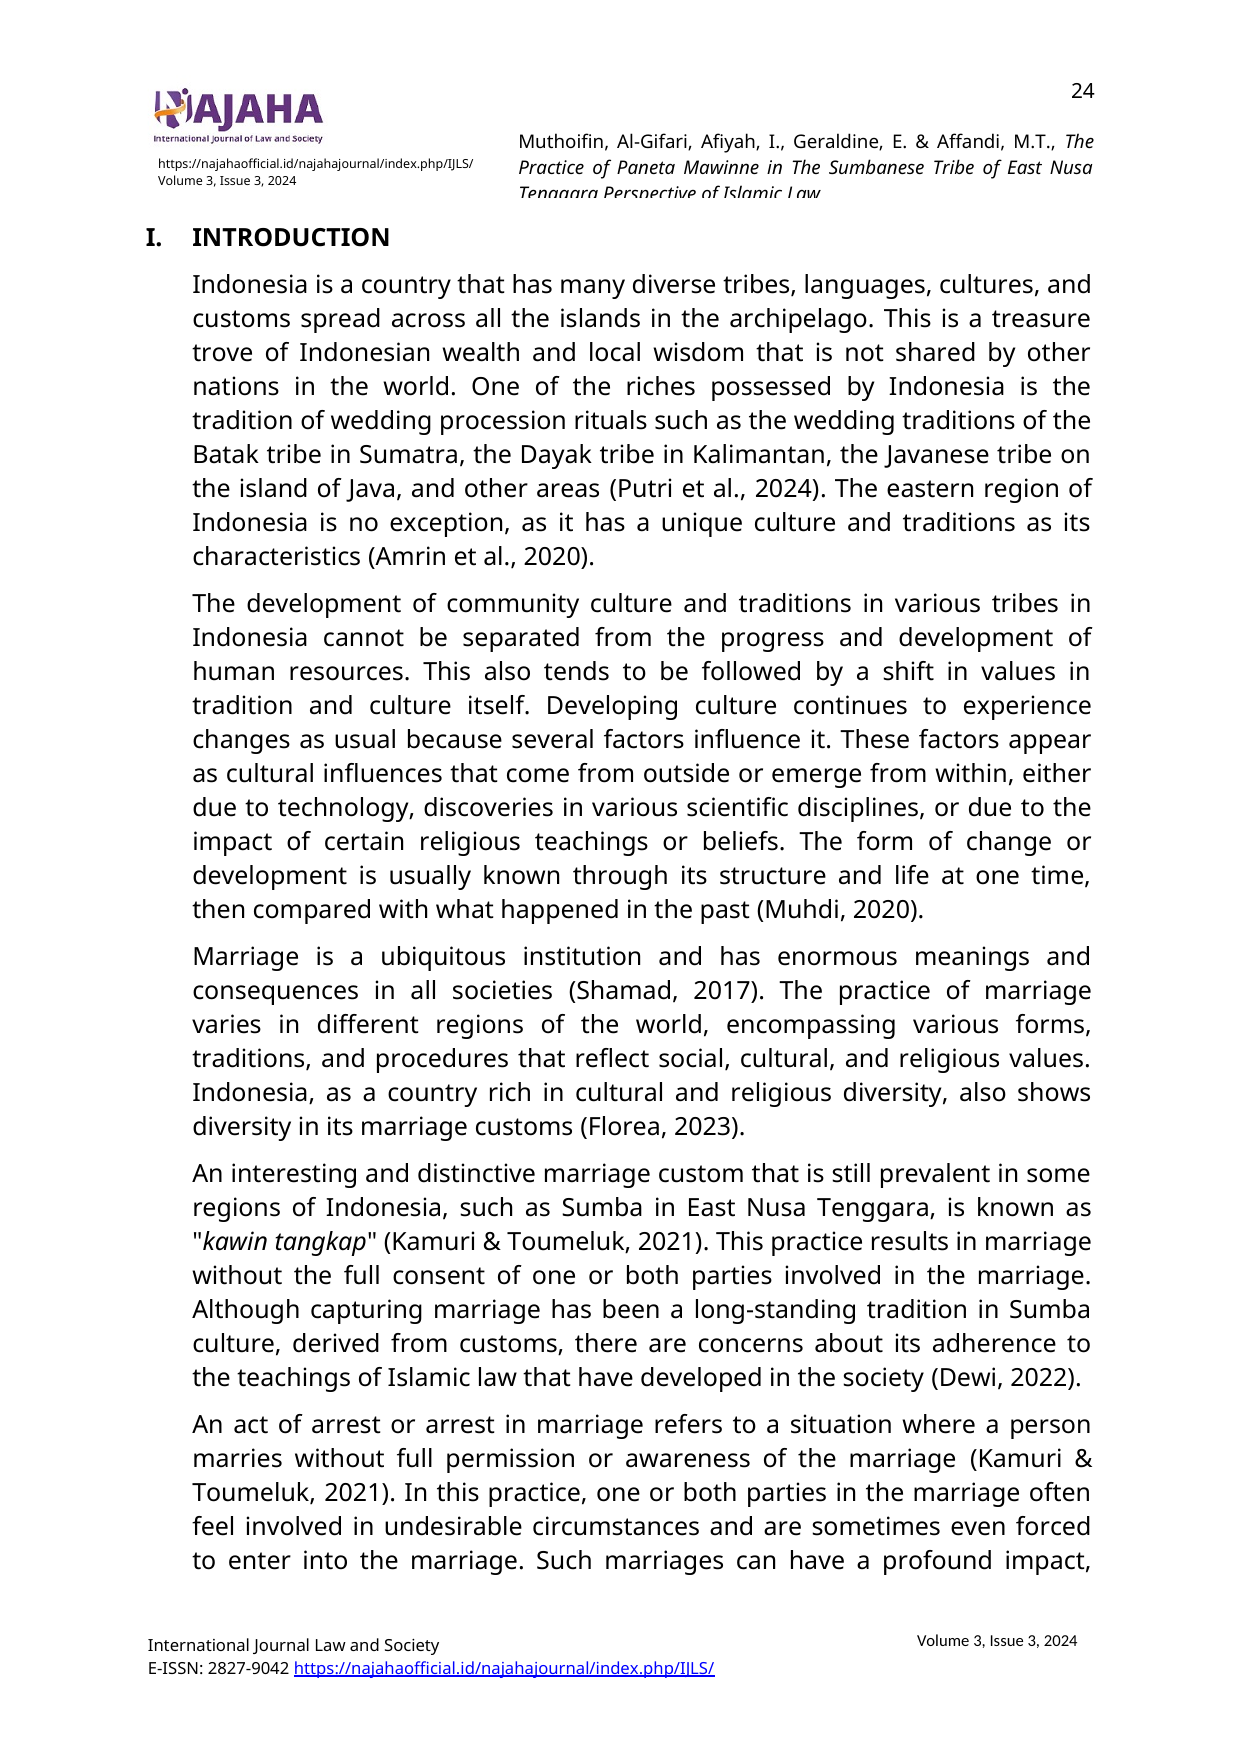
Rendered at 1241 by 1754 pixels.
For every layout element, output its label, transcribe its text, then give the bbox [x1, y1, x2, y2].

text The development of community culture and traditions in various tribes in Indonesia cannot be separated from the progress and development of human resources. This also tends to be followed by a shift in values in tradition and culture itself. Developing culture continues to experience changes as usual because several factors influence it. These factors appear as cultural influences that come from outside or emerge from within, either due to technology, discoveries in various scientific disciplines, or due to the impact of certain religious teachings or beliefs. The form of change or development is usually known through its structure and life at one time, then compared with what happened in the past (Muhdi, 2020). [192, 586, 1092, 926]
text Indonesia is a country that has many diverse tribes, languages, cultures, and customs spread across all the islands in the archipelago. This is a treasure trove of Indonesian wealth and local wisdom that is not shared by other nations in the world. One of the riches possessed by Indonesia is the tradition of wedding procession rituals such as the wedding traditions of the Batak tribe in Sumatra, the Dayak tribe in Kalimantan, the Javanese tribe on the island of Java, and other areas (Putri et al., 2024). The eastern region of Indonesia is no exception, as it has a unique culture and traditions as its characteristics (Amrin et al., 2020). [192, 266, 1092, 573]
picture [147, 75, 328, 158]
list INTRODUCTION [162, 220, 1092, 254]
text An interesting and distinctive marriage custom that is still prevalent in some regions of Indonesia, such as Sumba in East Nusa Tenggara, is known as "kawin tangkap" (Kamuri & Toumeluk, 2021). This practice results in marriage without the full consent of one or both parties involved in the marriage. Although capturing marriage has been a long-standing tradition in Sumba culture, derived from customs, there are concerns about its adherence to the teachings of Islamic law that have developed in the society (Dewi, 2022). [192, 1156, 1092, 1394]
text Marriage is a ubiquitous institution and has enormous meanings and consequences in all societies (Shamad, 2017). The practice of marriage varies in different regions of the world, encompassing various forms, traditions, and procedures that reflect social, cultural, and religious values. Indonesia, as a country rich in cultural and religious diversity, also shows diversity in its marriage customs (Florea, 2023). [192, 939, 1092, 1143]
